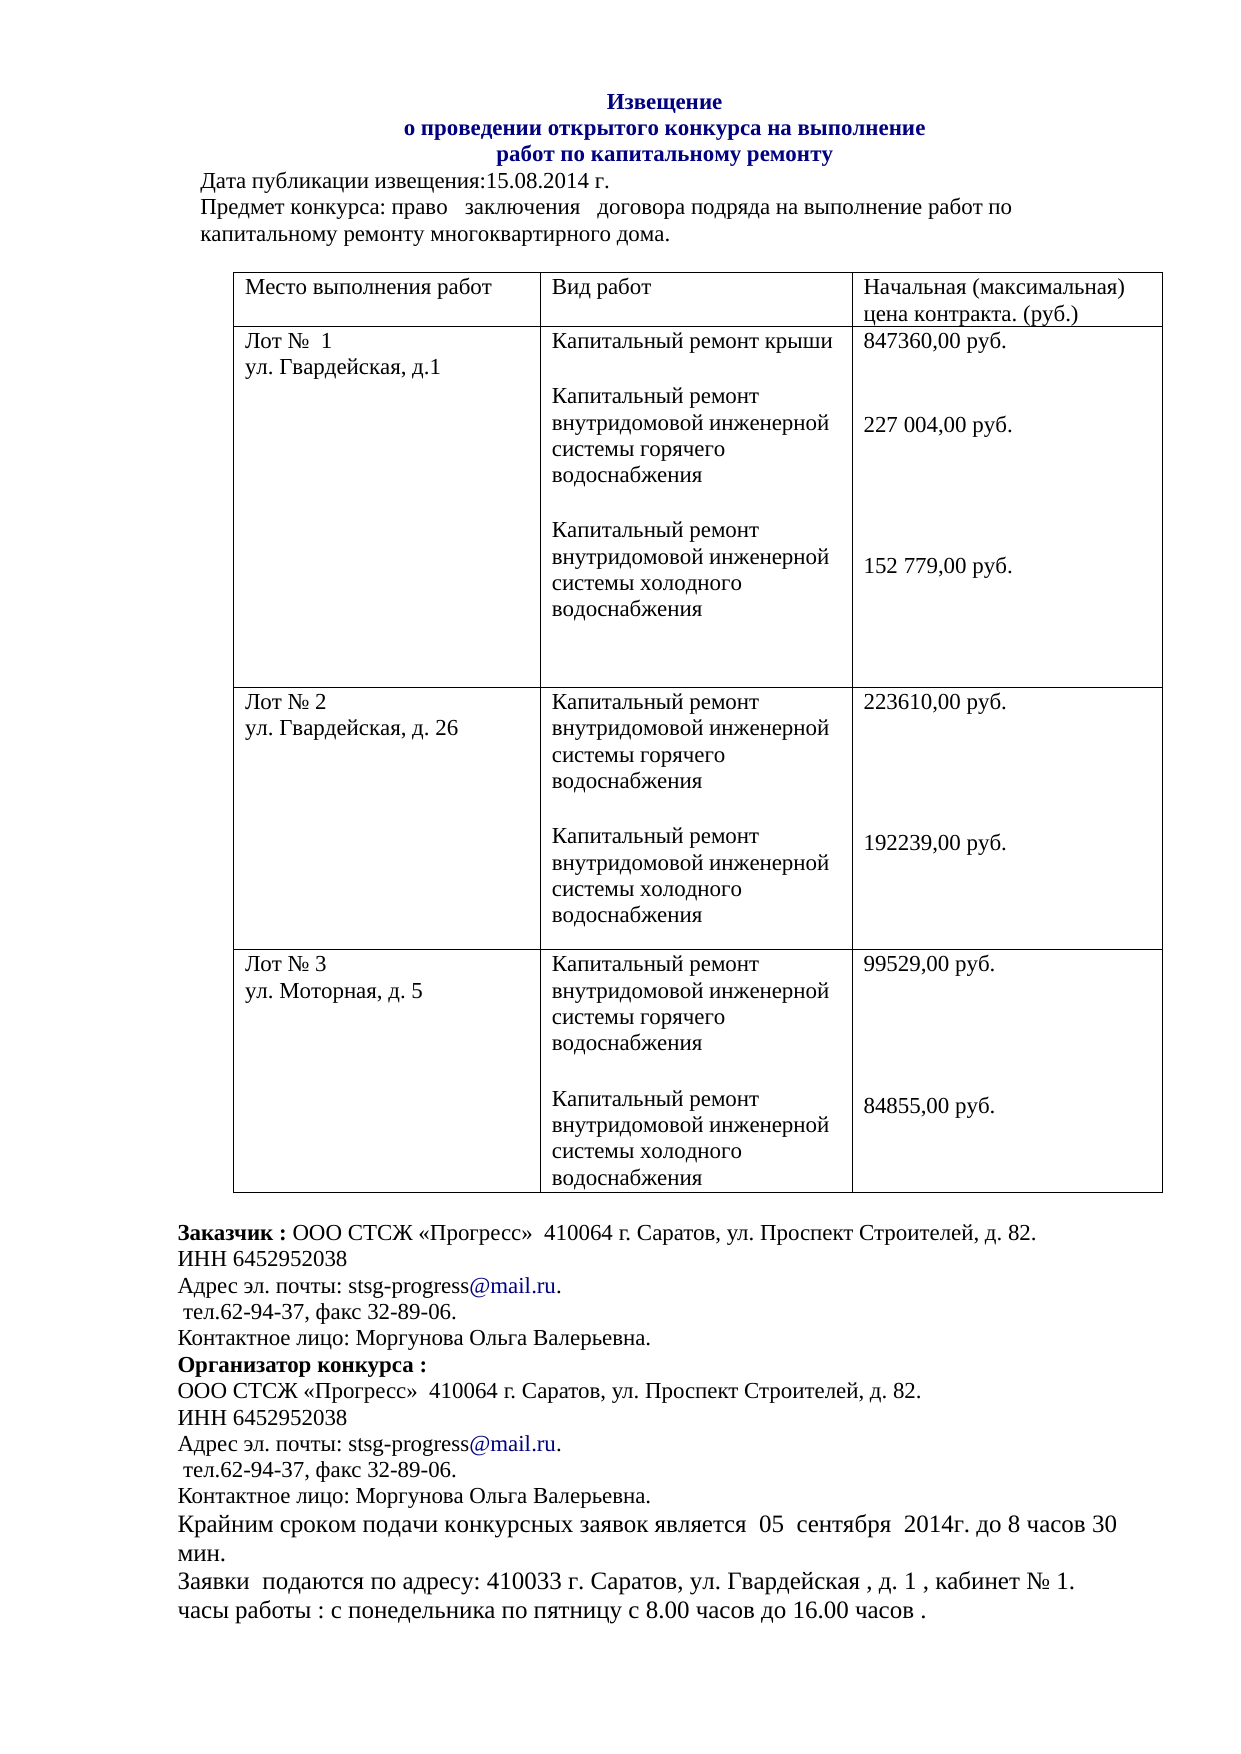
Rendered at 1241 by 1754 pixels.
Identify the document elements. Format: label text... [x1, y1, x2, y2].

table_cell Лот № 1 ул. Гвардейская, д.1 [234, 327, 540, 687]
text ИНН 6452952038 [177, 1245, 1152, 1272]
text тел.62-94-37, факс 32-89-06. [177, 1456, 1152, 1483]
text Адрес эл. почты: stsg-progress@mail.ru. [177, 1272, 1152, 1298]
text капитальному ремонту многоквартирного дома. [177, 219, 1152, 246]
table_cell Лот № 3 ул. Моторная, д. 5 [234, 950, 540, 1192]
text тел.62-94-37, факс 32-89-06. [177, 1298, 1152, 1324]
table_cell Капитальный ремонт внутридомовой инженерной системы горячего водоснабжения Капитальный ремонт внутридомовой инженерной системы холодного водоснабжения [541, 950, 852, 1192]
table_header Место выполнения работ [234, 273, 540, 326]
text часы работы : с понедельника по пятницу с 8.00 часов до 16.00 часов . [177, 1595, 1152, 1624]
table_cell Лот № 2 ул. Гвардейская, д. 26 [234, 688, 540, 949]
text Дата публикации извещения:15.08.2014 г. [177, 167, 1152, 193]
table_cell 847360,00 руб. 227 004,00 руб. 152 779,00 руб. [853, 327, 1162, 687]
table_header Вид работ [541, 273, 852, 326]
table_cell 223610,00 руб. 192239,00 руб. [853, 688, 1162, 949]
text Заказчик : ООО СТСЖ «Прогресс» 410064 г. Саратов, ул. Проспект Строителей, д. 82. [177, 1219, 1152, 1245]
text Адрес эл. почты: stsg-progress@mail.ru. [177, 1430, 1152, 1456]
text Крайним сроком подачи конкурсных заявок является 05 сентября 2014г. до 8 часов 30 мин. [177, 1509, 1152, 1566]
table_header Начальная (максимальная) цена контракта. (руб.) [853, 273, 1162, 326]
text ООО СТСЖ «Прогресс» 410064 г. Саратов, ул. Проспект Строителей, д. 82. [177, 1377, 1152, 1403]
text Извещение [177, 88, 1152, 114]
table_cell 99529,00 руб. 84855,00 руб. [853, 950, 1162, 1192]
table_cell Капитальный ремонт крыши Капитальный ремонт внутридомовой инженерной системы горячего водоснабжения Капитальный ремонт внутридомовой инженерной системы холодного водоснабжения [541, 327, 852, 687]
text ИНН 6452952038 [177, 1403, 1152, 1430]
text Заявки подаются по адресу: 410033 г. Саратов, ул. Гвардейская , д. 1 , кабинет № 1. [177, 1566, 1152, 1595]
text работ по капитальному ремонту [177, 141, 1152, 167]
text Контактное лицо: Моргунова Ольга Валерьевна. [177, 1483, 1152, 1509]
text Предмет конкурса: право заключения договора подряда на выполнение работ по [177, 193, 1152, 219]
table_cell Капитальный ремонт внутридомовой инженерной системы горячего водоснабжения Капитальный ремонт внутридомовой инженерной системы холодного водоснабжения [541, 688, 852, 949]
text Контактное лицо: Моргунова Ольга Валерьевна. [177, 1324, 1152, 1351]
text о проведении открытого конкурса на выполнение [177, 114, 1152, 141]
text Организатор конкурса : [177, 1351, 1152, 1377]
